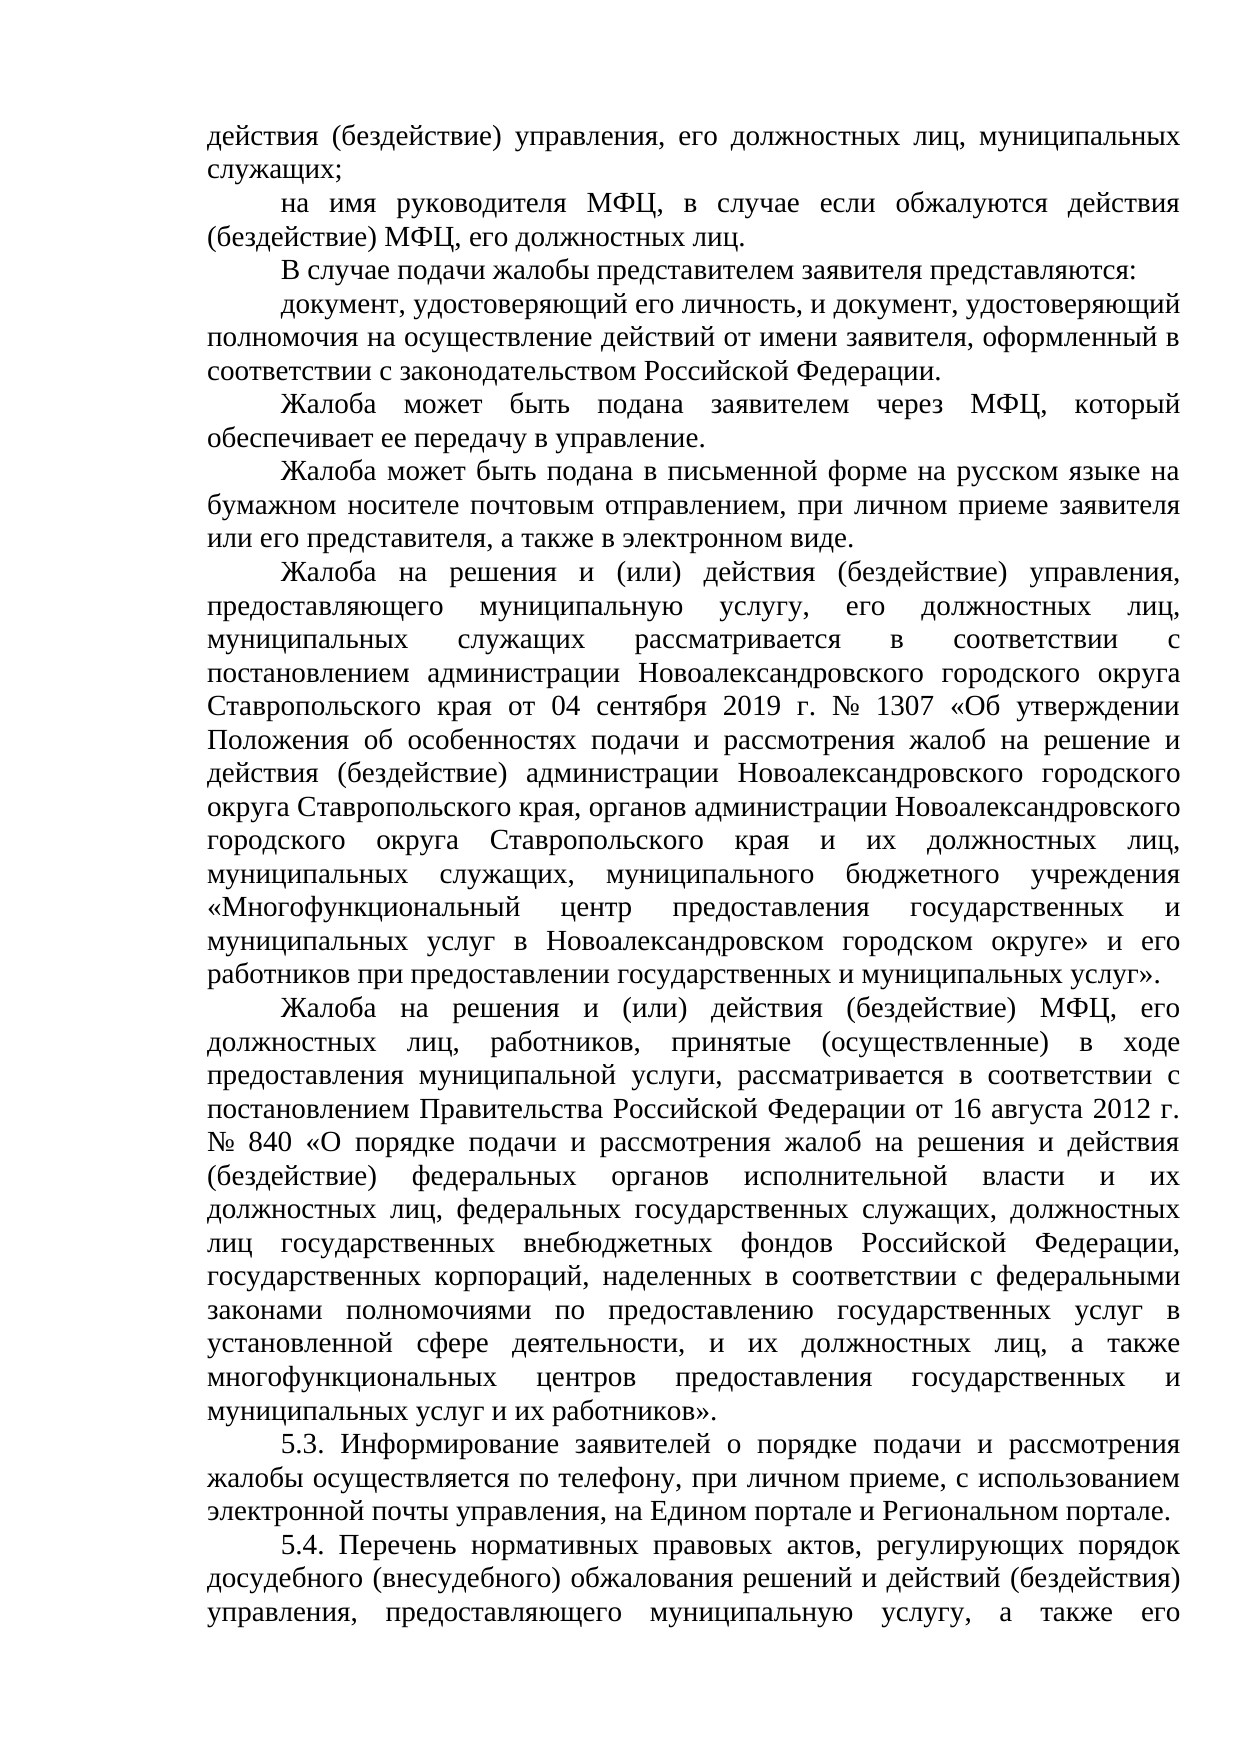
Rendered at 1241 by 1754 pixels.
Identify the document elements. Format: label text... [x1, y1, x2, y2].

text документ, удостоверяющий его личность, и документ, удостоверяющий полномочия на осуществление действий от имени заявителя, оформленный в соответствии с законодательством Российской Федерации. [207, 286, 1181, 386]
text Жалоба на решения и (или) действия (бездействие) МФЦ, его должностных лиц, работников, принятые (осуществленные) в ходе предоставления муниципальной услуги, рассматривается в соответствии с постановлением Правительства Российской Федерации от 16 августа 2012 г. № 840 «О порядке подачи и рассмотрения жалоб на решения и действия (бездействие) федеральных органов исполнительной власти и их должностных лиц, федеральных государственных служащих, должностных лиц государственных внебюджетных фондов Российской Федерации, государственных корпораций, наделенных в соответствии с федеральными законами полномочиями по предоставлению государственных услуг в установленной сфере деятельности, и их должностных лиц, а также многофункциональных центров предоставления государственных и муниципальных услуг и их работников». [207, 990, 1181, 1426]
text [207, 1527, 1181, 1627]
text Жалоба на решения и (или) действия (бездействие) управления, предоставляющего муниципальную услугу, его должностных лиц, муниципальных служащих рассматривается в соответствии с постановлением администрации Новоалександровского городского округа Ставропольского края от 04 сентября 2019 г. № 1307 «Об утверждении Положения об особенностях подачи и рассмотрения жалоб на решение и действия (бездействие) администрации Новоалександровского городского округа Ставропольского края, органов администрации Новоалександровского городского округа Ставропольского края и их должностных лиц, муниципальных служащих, муниципального бюджетного учреждения «Многофункциональный центр предоставления государственных и муниципальных услуг в Новоалександровском городском округе» и его работников при предоставлении государственных и муниципальных услуг». [207, 554, 1181, 990]
text Жалоба может быть подана заявителем через МФЦ, который обеспечивает ее передачу в управление. [207, 386, 1181, 453]
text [207, 118, 1181, 185]
text на имя руководителя МФЦ, в случае если обжалуются действия (бездействие) МФЦ, его должностных лиц. [207, 185, 1181, 252]
text Жалоба может быть подана в письменной форме на русском языке на бумажном носителе почтовым отправлением, при личном приеме заявителя или его представителя, а также в электронном виде. [207, 453, 1181, 554]
text В случае подачи жалобы представителем заявителя представляются: [207, 252, 1181, 286]
text 5.3. Информирование заявителей о порядке подачи и рассмотрения жалобы осуществляется по телефону, при личном приеме, с использованием электронной почты управления, на Едином портале и Региональном портале. [207, 1426, 1181, 1527]
